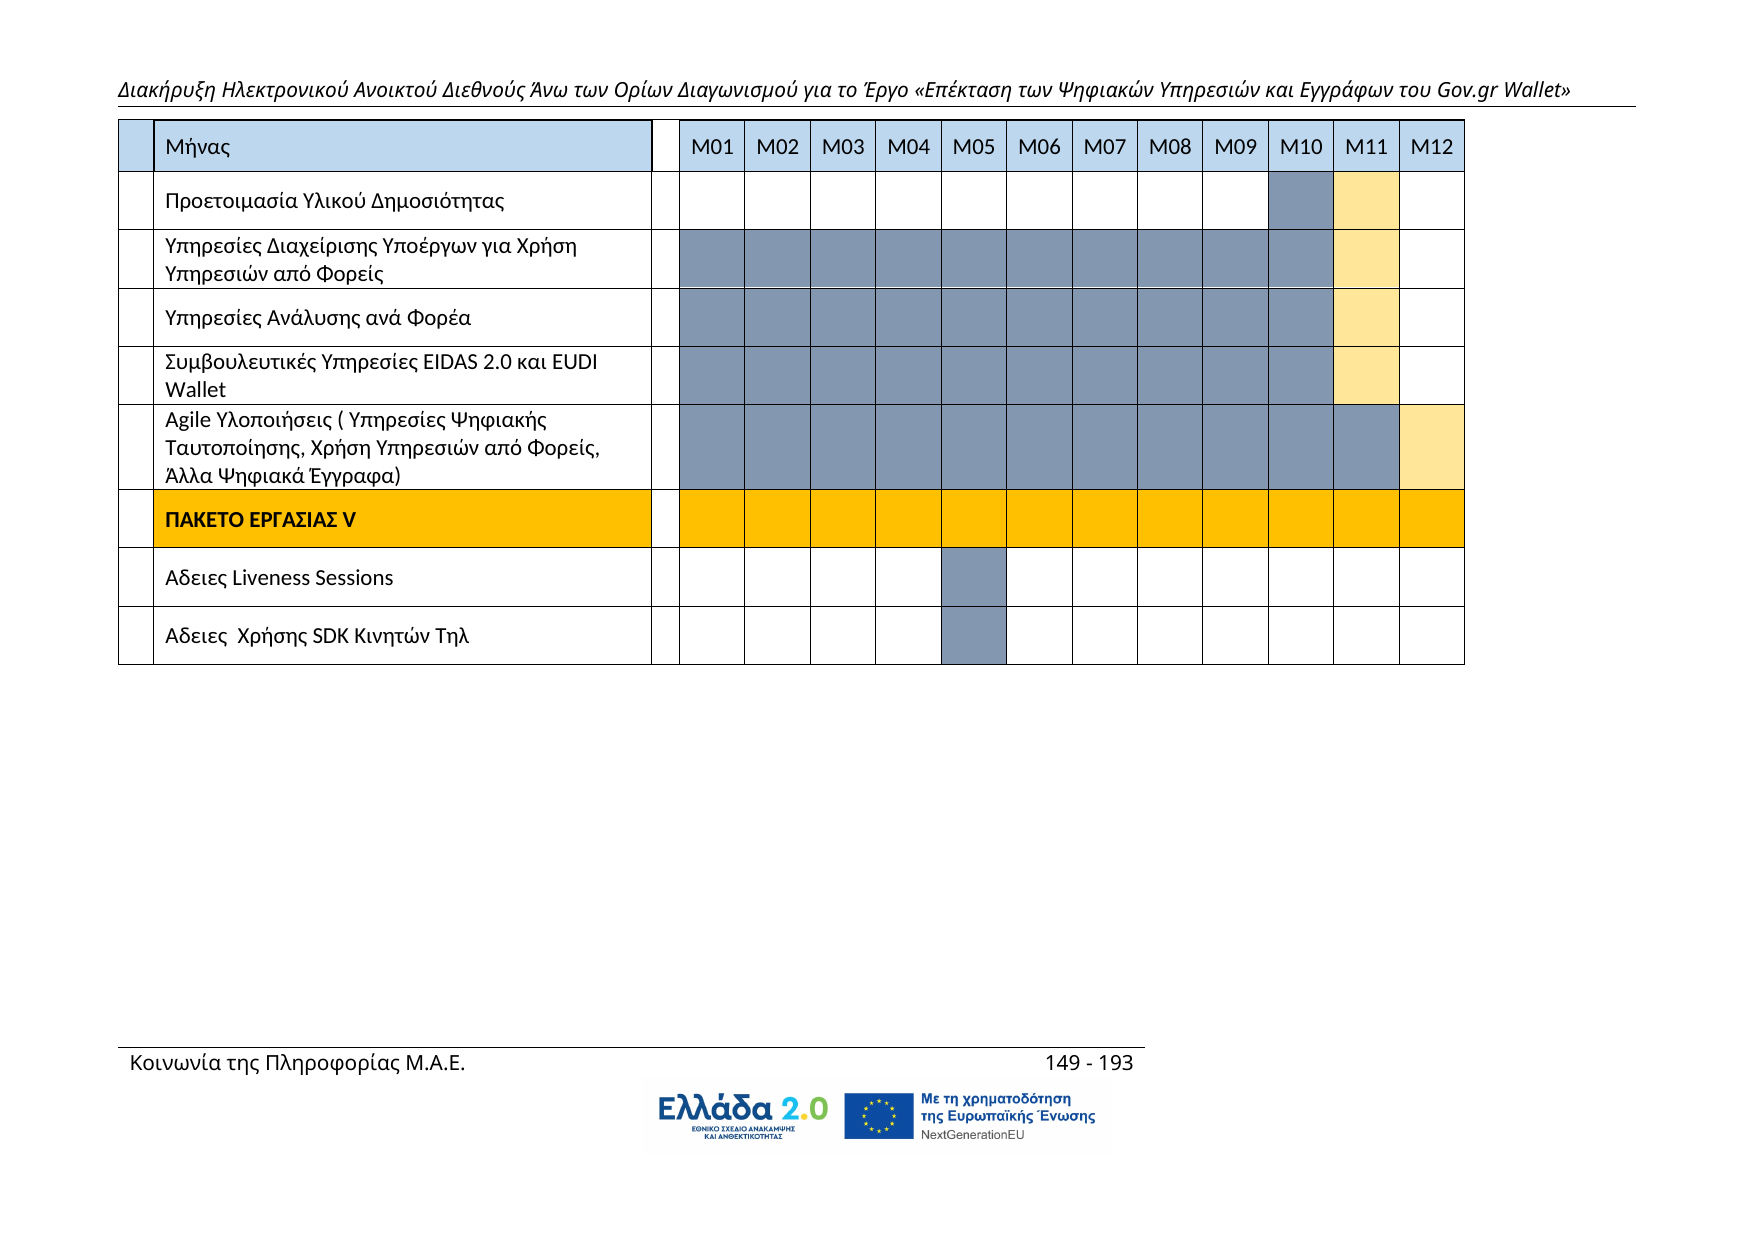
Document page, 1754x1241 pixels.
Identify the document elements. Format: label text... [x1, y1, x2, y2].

table_cell [745, 172, 810, 229]
table_cell [1138, 289, 1202, 346]
table_header [119, 120, 153, 171]
table_cell [1334, 289, 1399, 346]
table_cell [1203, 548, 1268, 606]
table_cell [119, 405, 153, 489]
table_header [653, 120, 679, 171]
table_cell [652, 172, 679, 229]
table_cell [1203, 347, 1268, 404]
table_cell [1334, 347, 1399, 404]
table_cell Προετοιμασία Υλικού Δημοσιότητας [154, 172, 651, 229]
table_cell [652, 405, 679, 489]
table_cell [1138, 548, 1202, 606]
table_cell [1269, 230, 1333, 287]
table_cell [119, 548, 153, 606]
table_cell [119, 172, 153, 229]
table_cell [942, 172, 1006, 229]
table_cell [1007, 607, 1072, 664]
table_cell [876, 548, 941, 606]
table_cell Υπηρεσίες Ανάλυσης ανά Φορέα [154, 289, 651, 346]
table_cell [876, 172, 941, 229]
table_header Μ01 [680, 121, 744, 171]
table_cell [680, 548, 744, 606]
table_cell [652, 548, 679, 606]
table_cell [119, 347, 153, 404]
table_cell [652, 347, 679, 404]
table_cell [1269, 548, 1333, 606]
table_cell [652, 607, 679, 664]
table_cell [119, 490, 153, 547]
table_header Μήνας [155, 121, 651, 171]
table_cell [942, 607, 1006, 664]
table_cell Συμβουλευτικές Υπηρεσίες EIDAS 2.0 και EUDI Wallet [154, 347, 651, 404]
table_cell [811, 289, 875, 346]
picture [642, 1076, 1112, 1156]
table_cell [119, 230, 153, 287]
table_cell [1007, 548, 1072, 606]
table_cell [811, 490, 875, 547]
table_cell [811, 230, 875, 287]
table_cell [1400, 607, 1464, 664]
table_cell [876, 289, 941, 346]
table_cell Agile Υλοποιήσεις ( Υπηρεσίες Ψηφιακής Ταυτοποίησης, Χρήση Υπηρεσιών από Φορείς, Άλλα Ψηφιακά Έγγραφα) [154, 405, 651, 489]
table_cell [745, 347, 810, 404]
table_header Μ03 [811, 121, 875, 171]
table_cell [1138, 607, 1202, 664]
table_cell [1400, 347, 1464, 404]
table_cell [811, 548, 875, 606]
table_cell [1269, 172, 1333, 229]
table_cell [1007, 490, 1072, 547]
table_cell [811, 172, 875, 229]
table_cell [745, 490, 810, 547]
table_cell [680, 347, 744, 404]
table_header Μ06 [1007, 121, 1072, 171]
table_cell [1400, 289, 1464, 346]
table_header Μ02 [745, 121, 810, 171]
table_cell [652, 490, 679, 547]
table_cell [876, 230, 941, 287]
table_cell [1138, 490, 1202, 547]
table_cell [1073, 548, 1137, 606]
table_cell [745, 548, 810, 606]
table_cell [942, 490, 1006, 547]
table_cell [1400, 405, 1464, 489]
table_cell [1073, 230, 1137, 287]
table_cell [942, 230, 1006, 287]
table_cell [680, 172, 744, 229]
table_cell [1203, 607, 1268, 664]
table_cell [745, 405, 810, 489]
table_cell [942, 405, 1006, 489]
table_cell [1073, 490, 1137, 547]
table_cell [1073, 347, 1137, 404]
table_cell [680, 405, 744, 489]
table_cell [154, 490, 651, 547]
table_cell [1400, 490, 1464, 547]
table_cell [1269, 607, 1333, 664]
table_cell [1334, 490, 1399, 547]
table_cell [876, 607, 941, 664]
table_cell [1269, 347, 1333, 404]
table_header Μ12 [1400, 121, 1464, 171]
table_cell [1073, 172, 1137, 229]
table_cell [680, 230, 744, 287]
table_header Μ11 [1334, 121, 1399, 171]
table_cell [1400, 172, 1464, 229]
table_cell [1007, 289, 1072, 346]
table_cell [1138, 405, 1202, 489]
table_cell [1203, 289, 1268, 346]
table_header Μ08 [1138, 121, 1202, 171]
table_cell [811, 347, 875, 404]
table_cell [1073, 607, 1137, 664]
table_cell [1138, 172, 1202, 229]
table_cell [119, 289, 153, 346]
table_cell [876, 405, 941, 489]
table_cell [745, 230, 810, 287]
table_cell [652, 230, 679, 287]
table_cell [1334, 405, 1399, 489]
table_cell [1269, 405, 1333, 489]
table_cell [1203, 230, 1268, 287]
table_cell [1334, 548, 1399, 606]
table_cell [1400, 230, 1464, 287]
table_header Μ04 [876, 121, 941, 171]
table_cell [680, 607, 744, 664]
table_cell [876, 347, 941, 404]
table_cell [652, 289, 679, 346]
table_header Μ05 [942, 121, 1006, 171]
table_cell Υπηρεσίες Διαχείρισης Υποέργων για Χρήση Υπηρεσιών από Φορείς [154, 230, 651, 287]
table_header Μ07 [1073, 121, 1137, 171]
table_cell [1073, 289, 1137, 346]
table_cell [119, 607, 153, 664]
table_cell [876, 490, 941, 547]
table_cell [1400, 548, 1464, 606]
table_cell [1203, 172, 1268, 229]
table_cell [1269, 289, 1333, 346]
table_cell [1334, 230, 1399, 287]
table_cell [1007, 172, 1072, 229]
table_cell [1007, 347, 1072, 404]
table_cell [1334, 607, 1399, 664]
table_cell [1138, 230, 1202, 287]
table_cell [680, 289, 744, 346]
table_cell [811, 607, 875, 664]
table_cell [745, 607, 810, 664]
table_cell [1007, 230, 1072, 287]
table_cell [1007, 405, 1072, 489]
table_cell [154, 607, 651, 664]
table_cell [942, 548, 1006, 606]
table_cell [942, 347, 1006, 404]
table_header Μ10 [1269, 121, 1333, 171]
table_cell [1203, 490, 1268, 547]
table_cell [942, 289, 1006, 346]
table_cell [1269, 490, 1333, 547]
table_cell [1138, 347, 1202, 404]
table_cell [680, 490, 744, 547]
table_cell [1073, 405, 1137, 489]
table_cell [745, 289, 810, 346]
table_header Μ09 [1203, 121, 1268, 171]
table_cell [811, 405, 875, 489]
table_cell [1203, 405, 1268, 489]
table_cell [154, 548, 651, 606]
table_cell [1334, 172, 1399, 229]
